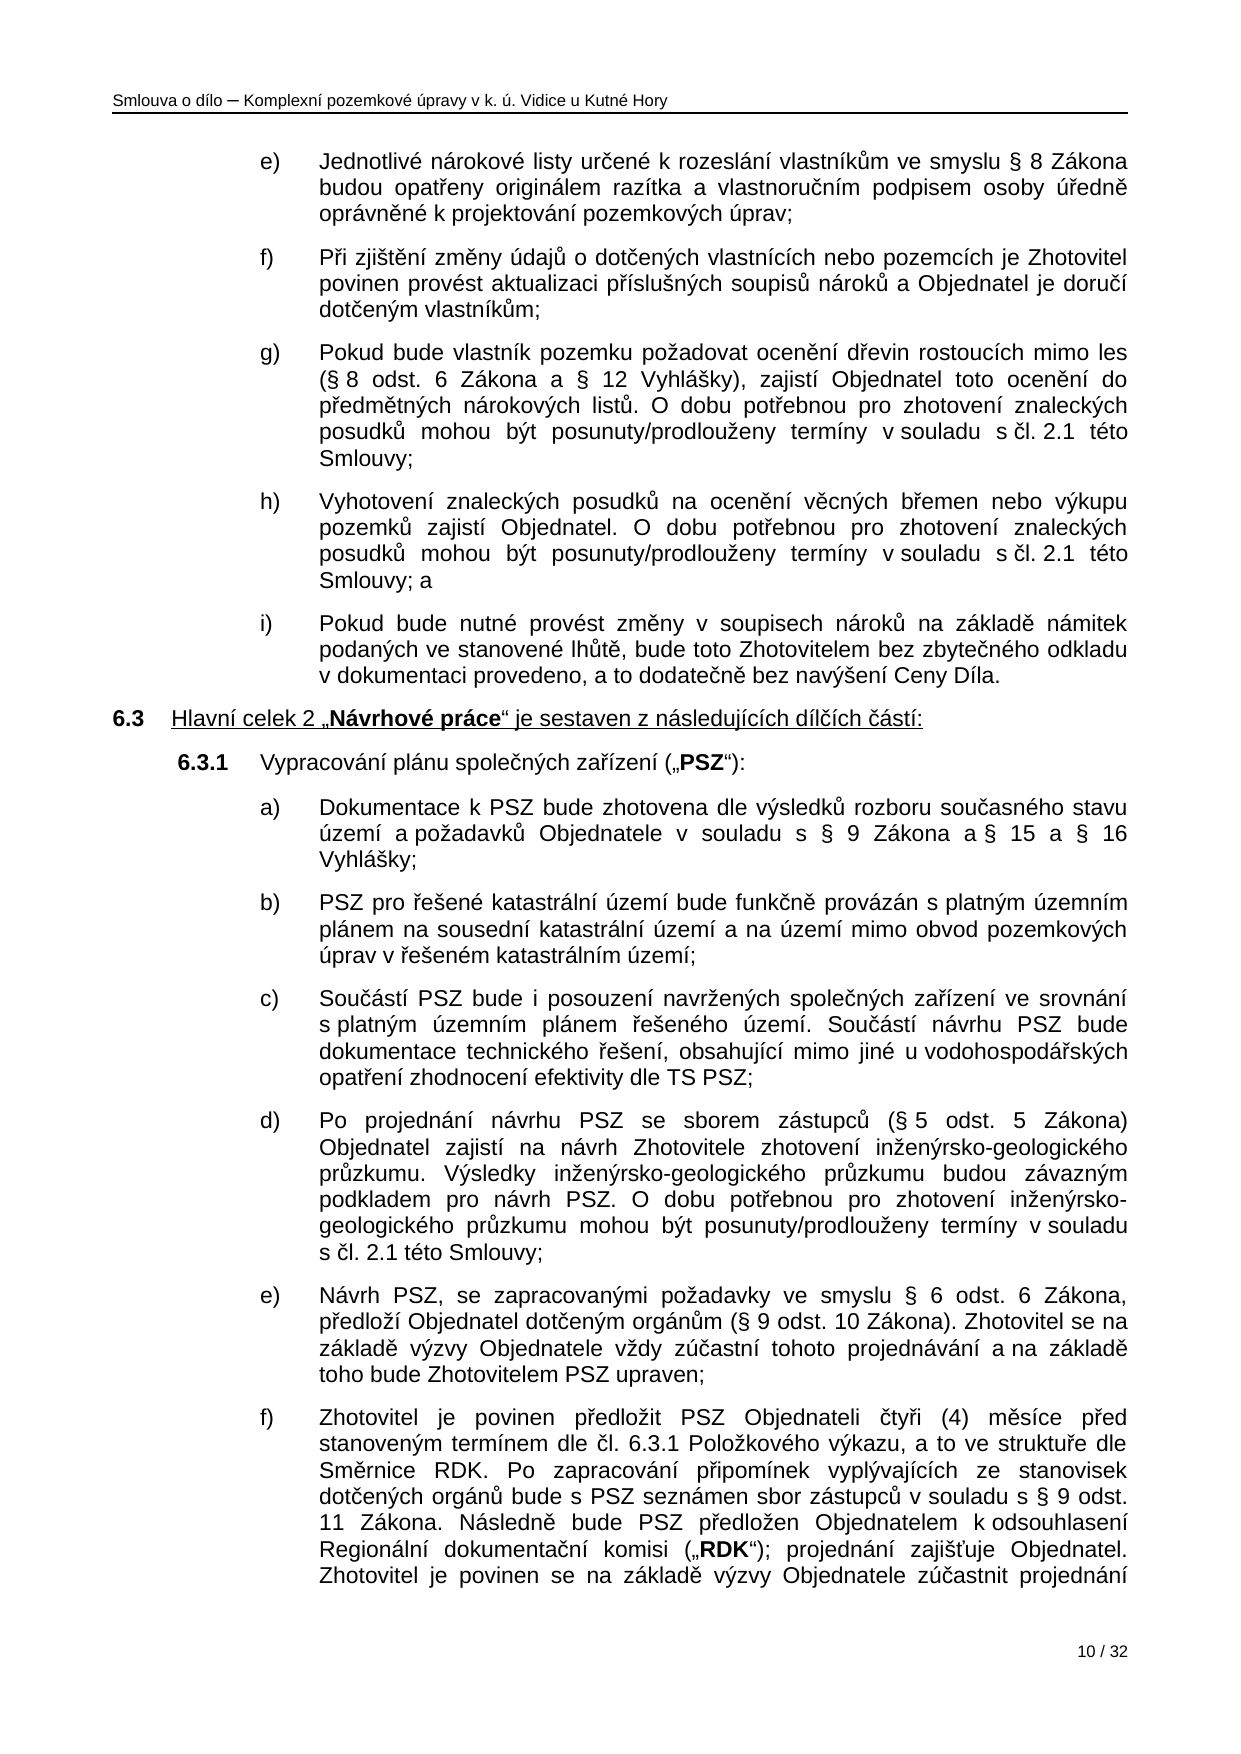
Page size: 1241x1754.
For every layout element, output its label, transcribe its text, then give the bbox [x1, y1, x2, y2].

list Jednotlivé nárokové listy určené k rozeslání vlastníkům ve smyslu § 8 Zákona budou opatřeny originálem razítka a vlastnoručním podpisem osoby úředně oprávněné k projektování pozemkových úprav; [260, 148, 1128, 227]
text Hlavní celek 2 „Návrhové práce“ je sestaven z následujících dílčích částí: [112, 705, 1128, 732]
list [260, 1404, 1128, 1588]
list Vyhotovení znaleckých posudků na ocenění věcných břemen nebo výkupu pozemků zajistí Objednatel. O dobu potřebnou pro zhotovení znaleckých posudků mohou být posunuty/prodlouženy termíny v souladu s čl. 2.1 této Smlouvy; a [260, 488, 1128, 593]
text Vypracování plánu společných zařízení („PSZ“): [177, 748, 1128, 775]
list Dokumentace k PSZ bude zhotovena dle výsledků rozboru současného stavu území a požadavků Objednatele v souladu s § 9 Zákona a § 15 a § 16 Vyhlášky; [260, 793, 1128, 873]
list Pokud bude vlastník pozemku požadovat ocenění dřevin rostoucích mimo les (§ 8 odst. 6 Zákona a § 12 Vyhlášky), zajistí Objednatel toto ocenění do předmětných nárokových listů. O dobu potřebnou pro zhotovení znaleckých posudků mohou být posunuty/prodlouženy termíny v souladu s čl. 2.1 této Smlouvy; [260, 339, 1128, 471]
list Návrh PSZ, se zapracovanými požadavky ve smyslu § 6 odst. 6 Zákona, předloží Objednatel dotčeným orgánům (§ 9 odst. 10 Zákona). Zhotovitel se na základě výzvy Objednatele vždy zúčastní tohoto projednávání a na základě toho bude Zhotovitelem PSZ upraven; [260, 1282, 1128, 1387]
list Pokud bude nutné provést změny v soupisech nároků na základě námitek podaných ve stanovené lhůtě, bude toto Zhotovitelem bez zbytečného odkladu v dokumentaci provedeno, a to dodatečně bez navýšení Ceny Díla. [260, 610, 1128, 689]
list Při zjištění změny údajů o dotčených vlastnících nebo pozemcích je Zhotovitel povinen provést aktualizaci příslušných soupisů nároků a Objednatel je doručí dotčeným vlastníkům; [260, 243, 1128, 322]
list Součástí PSZ bude i posouzení navržených společných zařízení ve srovnání s platným územním plánem řešeného území. Součástí návrhu PSZ bude dokumentace technického řešení, obsahující mimo jiné u vodohospodářských opatření zhodnocení efektivity dle TS PSZ; [260, 985, 1128, 1090]
list PSZ pro řešené katastrální území bude funkčně provázán s platným územním plánem na sousední katastrální území a na území mimo obvod pozemkových úprav v řešeném katastrálním území; [260, 889, 1128, 968]
list Po projednání návrhu PSZ se sborem zástupců (§ 5 odst. 5 Zákona) Objednatel zajistí na návrh Zhotovitele zhotovení inženýrsko-geologického průzkumu. Výsledky inženýrsko-geologického průzkumu budou závazným podkladem pro návrh PSZ. O dobu potřebnou pro zhotovení inženýrsko-geologického průzkumu mohou být posunuty/prodlouženy termíny v souladu s čl. 2.1 této Smlouvy; [260, 1107, 1128, 1265]
